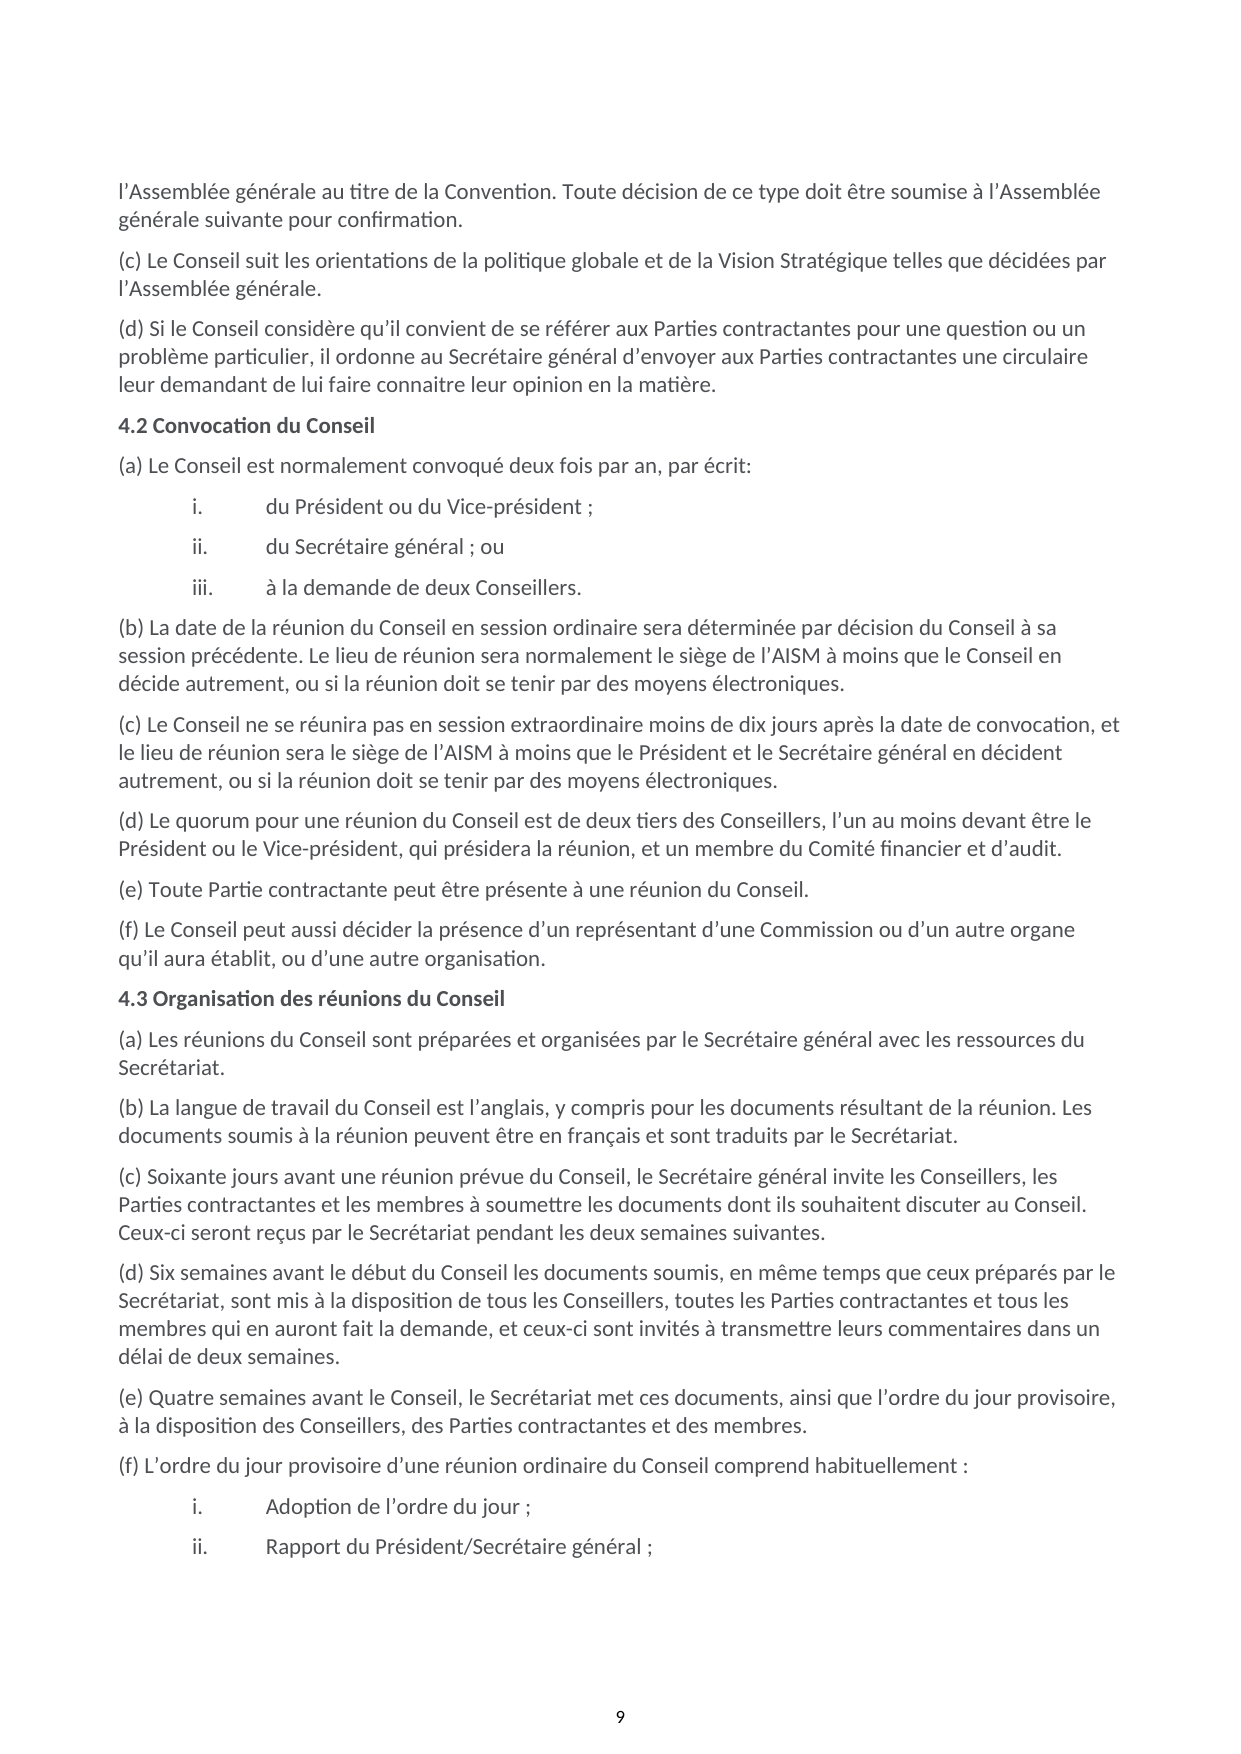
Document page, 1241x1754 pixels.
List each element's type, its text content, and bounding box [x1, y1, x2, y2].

text (d) Six semaines avant le début du Conseil les documents soumis, en même temps que ceux préparés par le Secrétariat, sont mis à la disposition de tous les Conseillers, toutes les Parties contractantes et tous les membres qui en auront fait la demande, et ceux-ci sont invités à transmettre leurs commentaires dans un délai de deux semaines. [118, 1258, 1122, 1370]
text (c) Soixante jours avant une réunion prévue du Conseil, le Secrétaire général invite les Conseillers, les Parties contractantes et les membres à soumettre les documents dont ils souhaitent discuter au Conseil. Ceux-ci seront reçus par le Secrétariat pendant les deux semaines suivantes. [118, 1162, 1122, 1246]
text i. du Président ou du Vice-président ; [192, 492, 1122, 520]
text (b) La langue de travail du Conseil est l’anglais, y compris pour les documents résultant de la réunion. Les documents soumis à la réunion peuvent être en français et sont traduits par le Secrétariat. [118, 1093, 1122, 1149]
text (e) Toute Partie contractante peut être présente à une réunion du Conseil. [118, 875, 1122, 903]
text (f) L’ordre du jour provisoire d’une réunion ordinaire du Conseil comprend habituellement : [118, 1451, 1122, 1479]
text (e) Quatre semaines avant le Conseil, le Secrétariat met ces documents, ainsi que l’ordre du jour provisoire, à la disposition des Conseillers, des Parties contractantes et des membres. [118, 1383, 1122, 1439]
text (c) Le Conseil ne se réunira pas en session extraordinaire moins de dix jours après la date de convocation, et le lieu de réunion sera le siège de l’AISM à moins que le Président et le Secrétaire général en décident autrement, ou si la réunion doit se tenir par des moyens électroniques. [118, 710, 1122, 794]
text (c) Le Conseil suit les orientations de la politique globale et de la Vision Stratégique telles que décidées par l’Assemblée générale. [118, 246, 1122, 302]
text (a) Les réunions du Conseil sont préparées et organisées par le Secrétaire général avec les ressources du Secrétariat. [118, 1025, 1122, 1081]
text (a) Le Conseil est normalement convoqué deux fois par an, par écrit: [118, 451, 1122, 479]
text (d) Si le Conseil considère qu’il convient de se référer aux Parties contractantes pour une question ou un problème particulier, il ordonne au Secrétaire général d’envoyer aux Parties contractantes une circulaire leur demandant de lui faire connaitre leur opinion en la matière. [118, 314, 1122, 398]
text 4.3 Organisation des réunions du Conseil [118, 984, 1122, 1012]
text (b) La date de la réunion du Conseil en session ordinaire sera déterminée par décision du Conseil à sa session précédente. Le lieu de réunion sera normalement le siège de l’AISM à moins que le Conseil en décide autrement, ou si la réunion doit se tenir par des moyens électroniques. [118, 613, 1122, 697]
text iii. à la demande de deux Conseillers. [192, 573, 1122, 601]
text 4.2 Convocation du Conseil [118, 411, 1122, 439]
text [118, 177, 1122, 233]
text ii. Rapport du Président/Secrétaire général ; [192, 1532, 1122, 1561]
text ii. du Secrétaire général ; ou [192, 532, 1122, 560]
text (f) Le Conseil peut aussi décider la présence d’un représentant d’une Commission ou d’un autre organe qu’il aura établit, ou d’une autre organisation. [118, 916, 1122, 972]
text (d) Le quorum pour une réunion du Conseil est de deux tiers des Conseillers, l’un au moins devant être le Président ou le Vice-président, qui présidera la réunion, et un membre du Comité financier et d’audit. [118, 807, 1122, 863]
text i. Adoption de l’ordre du jour ; [192, 1492, 1122, 1520]
